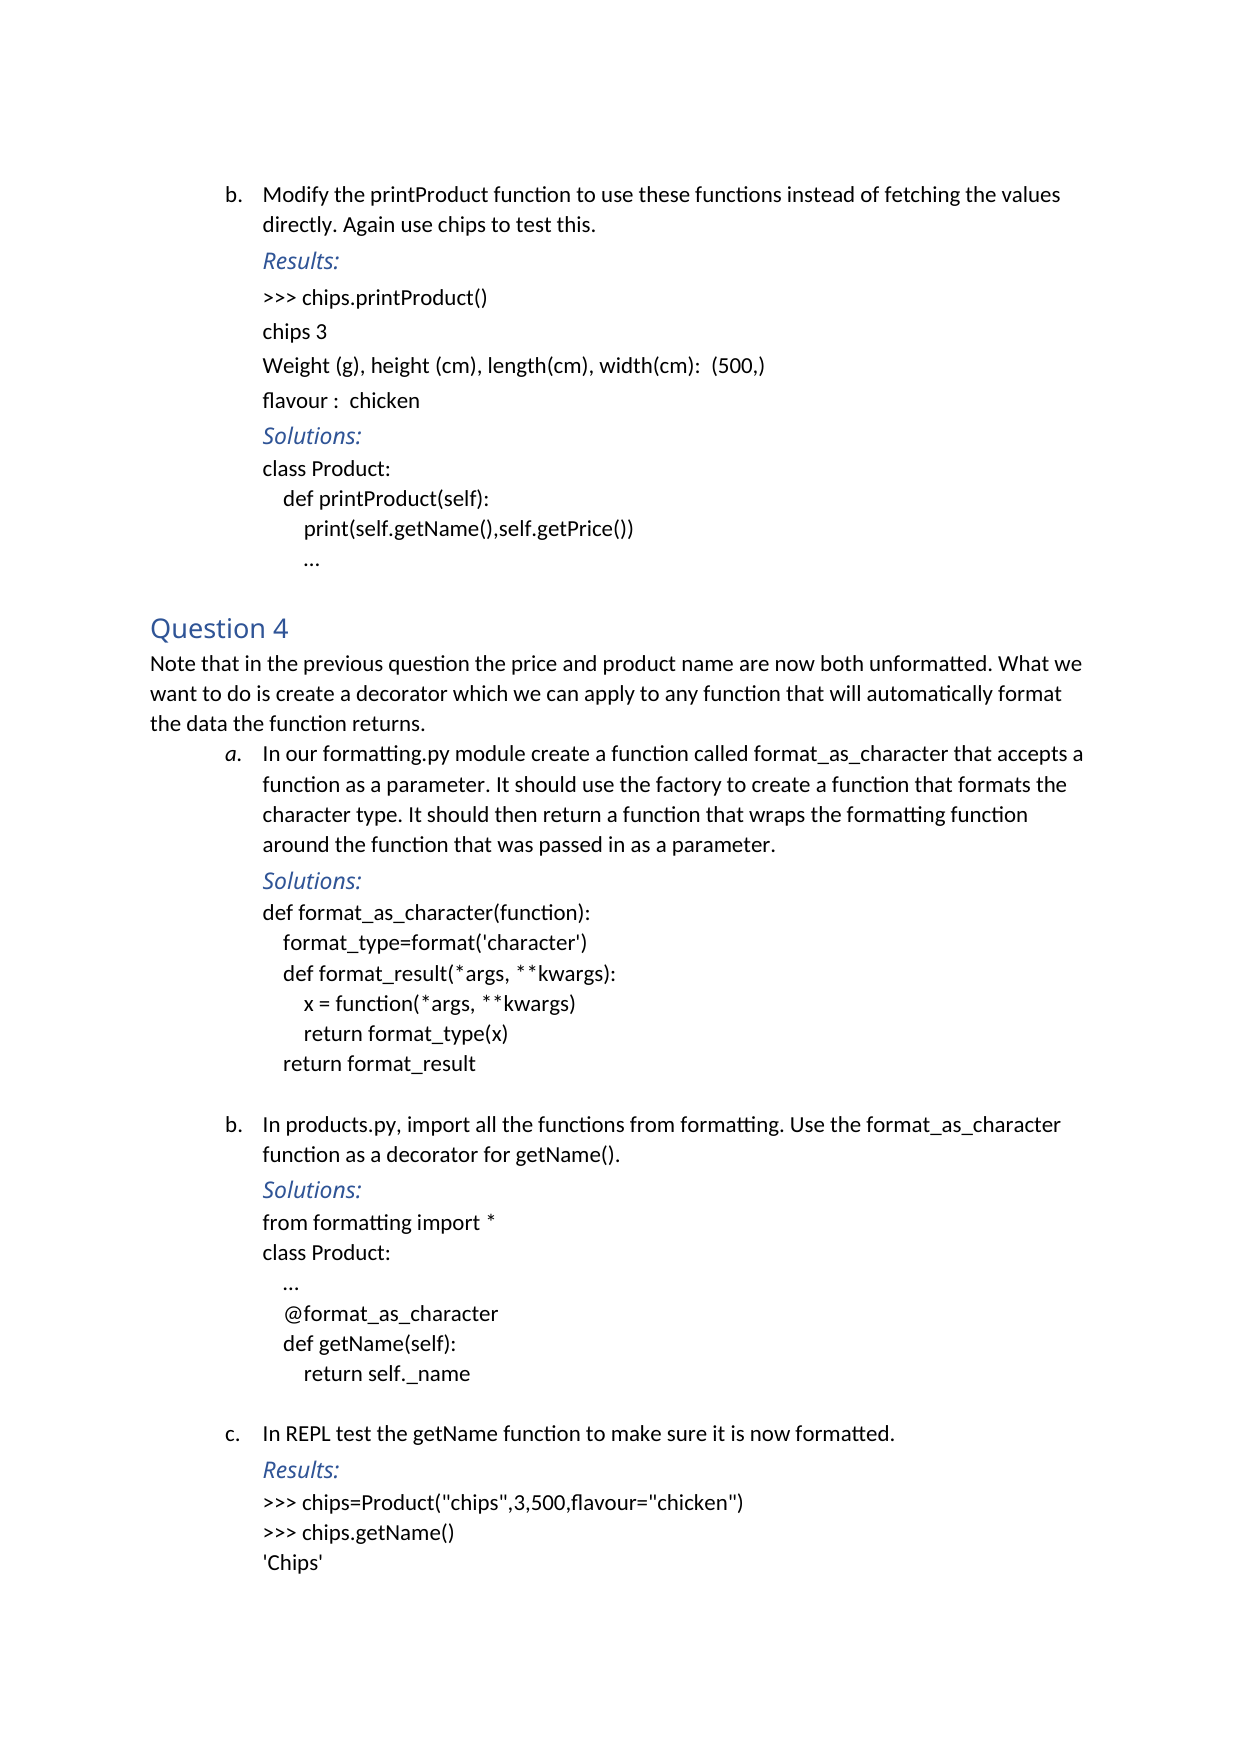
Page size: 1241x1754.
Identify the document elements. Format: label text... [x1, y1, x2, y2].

text class Product: [262, 454, 1090, 482]
list >>> chips=Product("chips",3,500,flavour="chicken") [262, 1488, 1090, 1516]
subtitle Solutions: [262, 420, 1090, 451]
list return self._name [262, 1359, 1090, 1387]
list … [262, 1268, 1090, 1297]
list def format_result(*args, **kwargs): [262, 959, 1090, 987]
list from formatting import * [262, 1208, 1090, 1236]
list class Product: [262, 1238, 1090, 1266]
text Note that in the previous question the price and product name are now both unformatted. What we want to do is create a decorator which we can apply to any function that will automatically format the data the function returns. [150, 649, 1090, 737]
subtitle Solutions: [262, 864, 1090, 896]
subtitle Solutions: [262, 1174, 1090, 1206]
text print(self.getName(),self.getPrice()) [262, 514, 1090, 542]
list return format_type(x) [262, 1019, 1090, 1047]
subtitle >>> chips.printProduct() [262, 283, 1090, 311]
subtitle Weight (g), height (cm), length(cm), width(cm): (500,) [262, 351, 1090, 379]
list def format_as_character(function): [262, 898, 1090, 926]
subtitle Results: [262, 245, 1090, 276]
list 'Chips' [262, 1548, 1090, 1576]
text … [262, 544, 1090, 573]
list format_type=format('character') [262, 928, 1090, 957]
subtitle Question 4 [150, 609, 1090, 646]
list In our formatting.py module create a function called format_as_character that accepts a function as a parameter. It should use the factory to create a function that formats the character type. It should then return a function that wraps the formatting function around the function that was passed in as a parameter. [225, 739, 1090, 858]
list In REPL test the getName function to make sure it is now formatted. [225, 1419, 1090, 1448]
list x = function(*args, **kwargs) [262, 989, 1090, 1017]
list return format_result [262, 1049, 1090, 1077]
list >>> chips.getName() [262, 1518, 1090, 1546]
list Modify the printProduct function to use these functions instead of fetching the values directly. Again use chips to test this. [225, 180, 1090, 238]
text def printProduct(self): [262, 484, 1090, 512]
list def getName(self): [262, 1329, 1090, 1357]
list In products.py, import all the functions from formatting. Use the format_as_character function as a decorator for getName(). [225, 1110, 1090, 1168]
subtitle flavour : chicken [262, 386, 1090, 414]
subtitle Results: [225, 1454, 1090, 1485]
list @format_as_character [262, 1299, 1090, 1327]
subtitle chips 3 [262, 317, 1090, 345]
